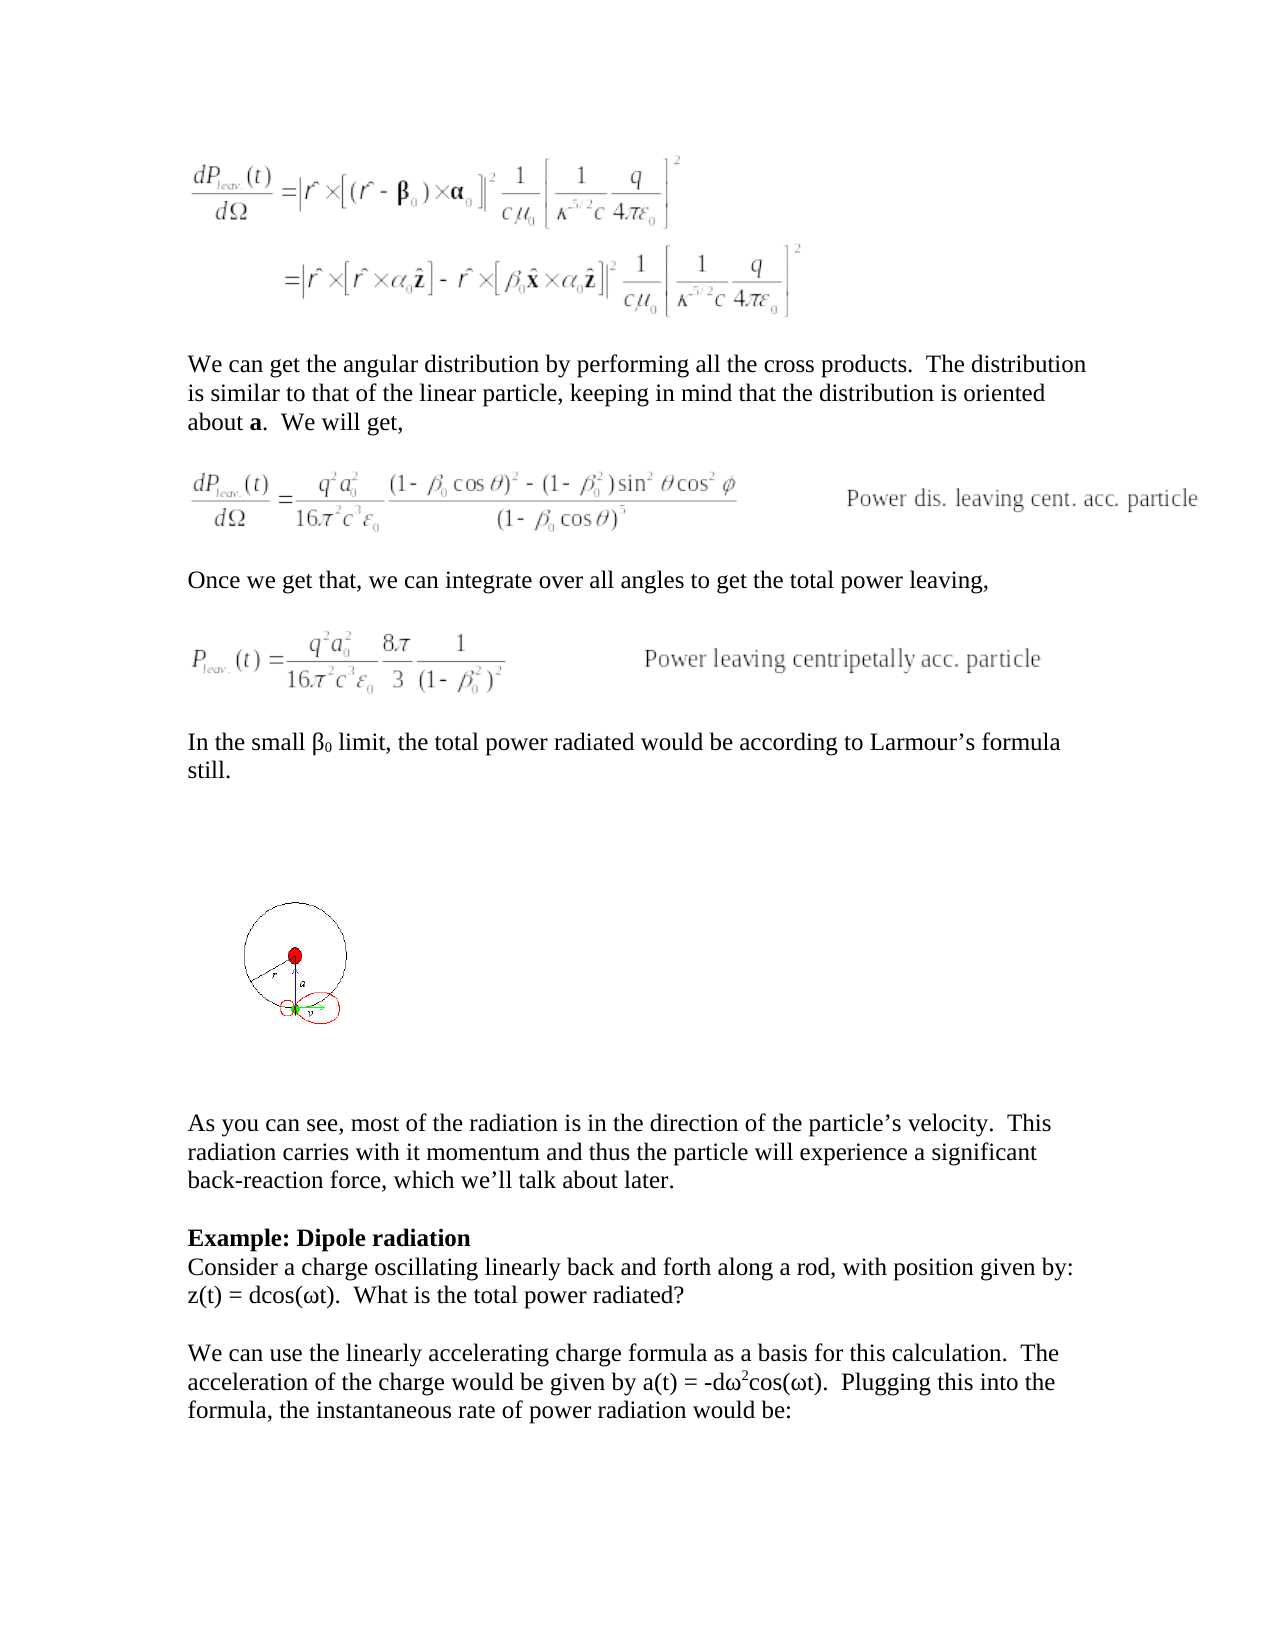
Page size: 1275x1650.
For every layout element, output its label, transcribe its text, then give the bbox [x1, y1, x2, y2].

text As you can see, most of the radiation is in the direction of the particle’s velocity. This radiation carries with it momentum and thus the particle will experience a significant back-reaction force, which we’ll talk about later. [187, 1108, 1087, 1194]
text We can use the linearly accelerating charge formula as a basis for this calculation. The acceleration of the charge would be given by a(t) = -dω2cos(ωt). Plugging this into the formula, the instantaneous rate of power radiation would be: [187, 1338, 1087, 1424]
text Consider a charge oscillating linearly back and forth along a rod, with position given by: [187, 1252, 1087, 1280]
text In the small β0 limit, the total power radiated would be according to Larmour’s formula still. [187, 727, 1087, 784]
text We can get the angular distribution by performing all the cross products. The distribution is similar to that of the linear particle, keeping in mind that the distribution is oriented about a. We will get, [187, 349, 1087, 435]
picture [187, 813, 507, 1079]
text Example: Dipole radiation [187, 1223, 1087, 1252]
text z(t) = dcos(ωt). What is the total power radiated? [187, 1280, 1087, 1309]
text Once we get that, we can integrate over all angles to get the total power leaving, [187, 566, 1087, 594]
